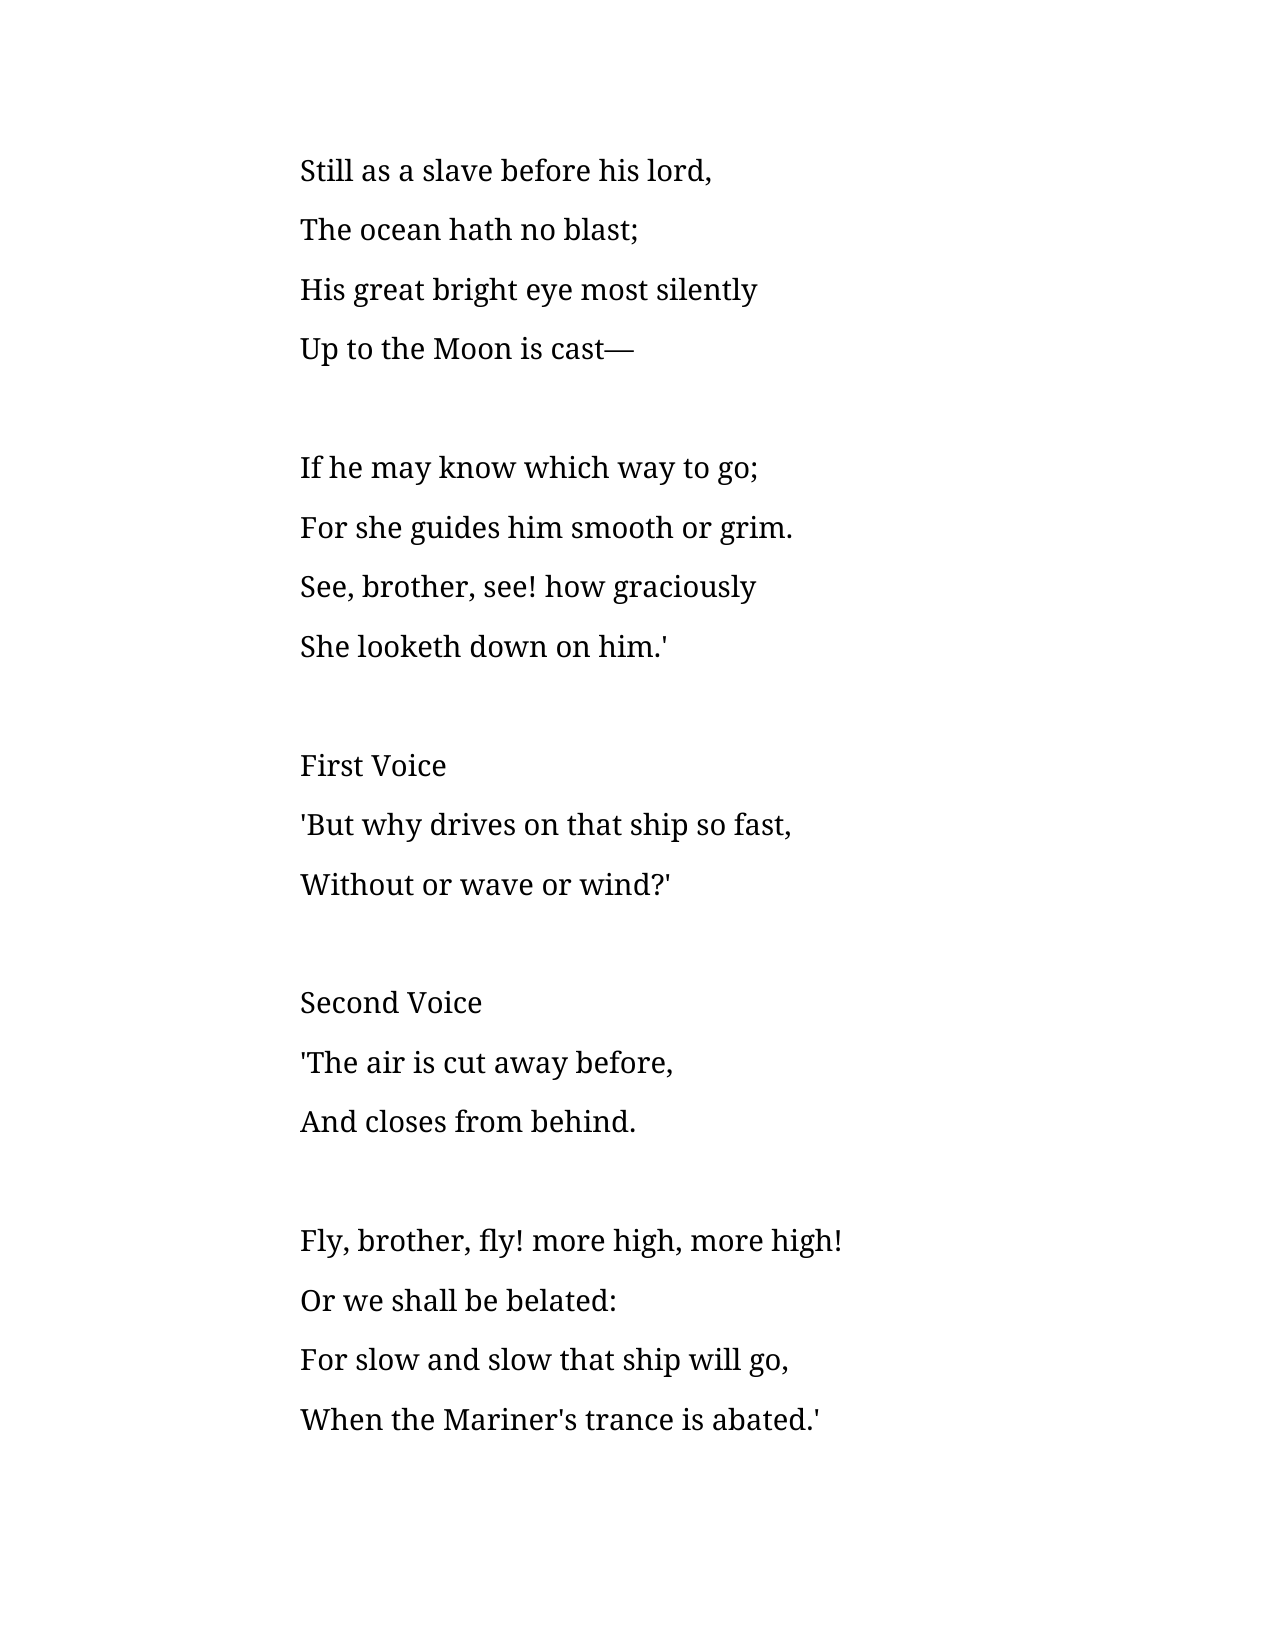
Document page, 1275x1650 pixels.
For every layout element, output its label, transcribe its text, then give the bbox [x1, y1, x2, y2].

text When the Mariner's trance is abated.' [300, 1399, 975, 1439]
text And closes from behind. [300, 1102, 975, 1141]
text The ocean hath no blast; [300, 209, 975, 249]
text For slow and slow that ship will go, [300, 1339, 975, 1379]
text Up to the Moon is cast— [300, 328, 975, 368]
text Second Voice [300, 983, 975, 1022]
text Without or wave or wind?' [300, 864, 975, 903]
text Or we shall be belated: [300, 1280, 975, 1320]
text For she guides him smooth or grim. [300, 507, 975, 547]
text First Voice [300, 745, 975, 784]
text 'The air is cut away before, [300, 1042, 975, 1082]
text Still as a slave before his lord, [300, 150, 975, 190]
text She looketh down on him.' [300, 626, 975, 666]
text 'But why drives on that ship so fast, [300, 804, 975, 844]
text Fly, brother, fly! more high, more high! [300, 1221, 975, 1260]
text His great bright eye most silently [300, 269, 975, 309]
text See, brother, see! how graciously [300, 566, 975, 606]
text If he may know which way to go; [300, 447, 975, 487]
